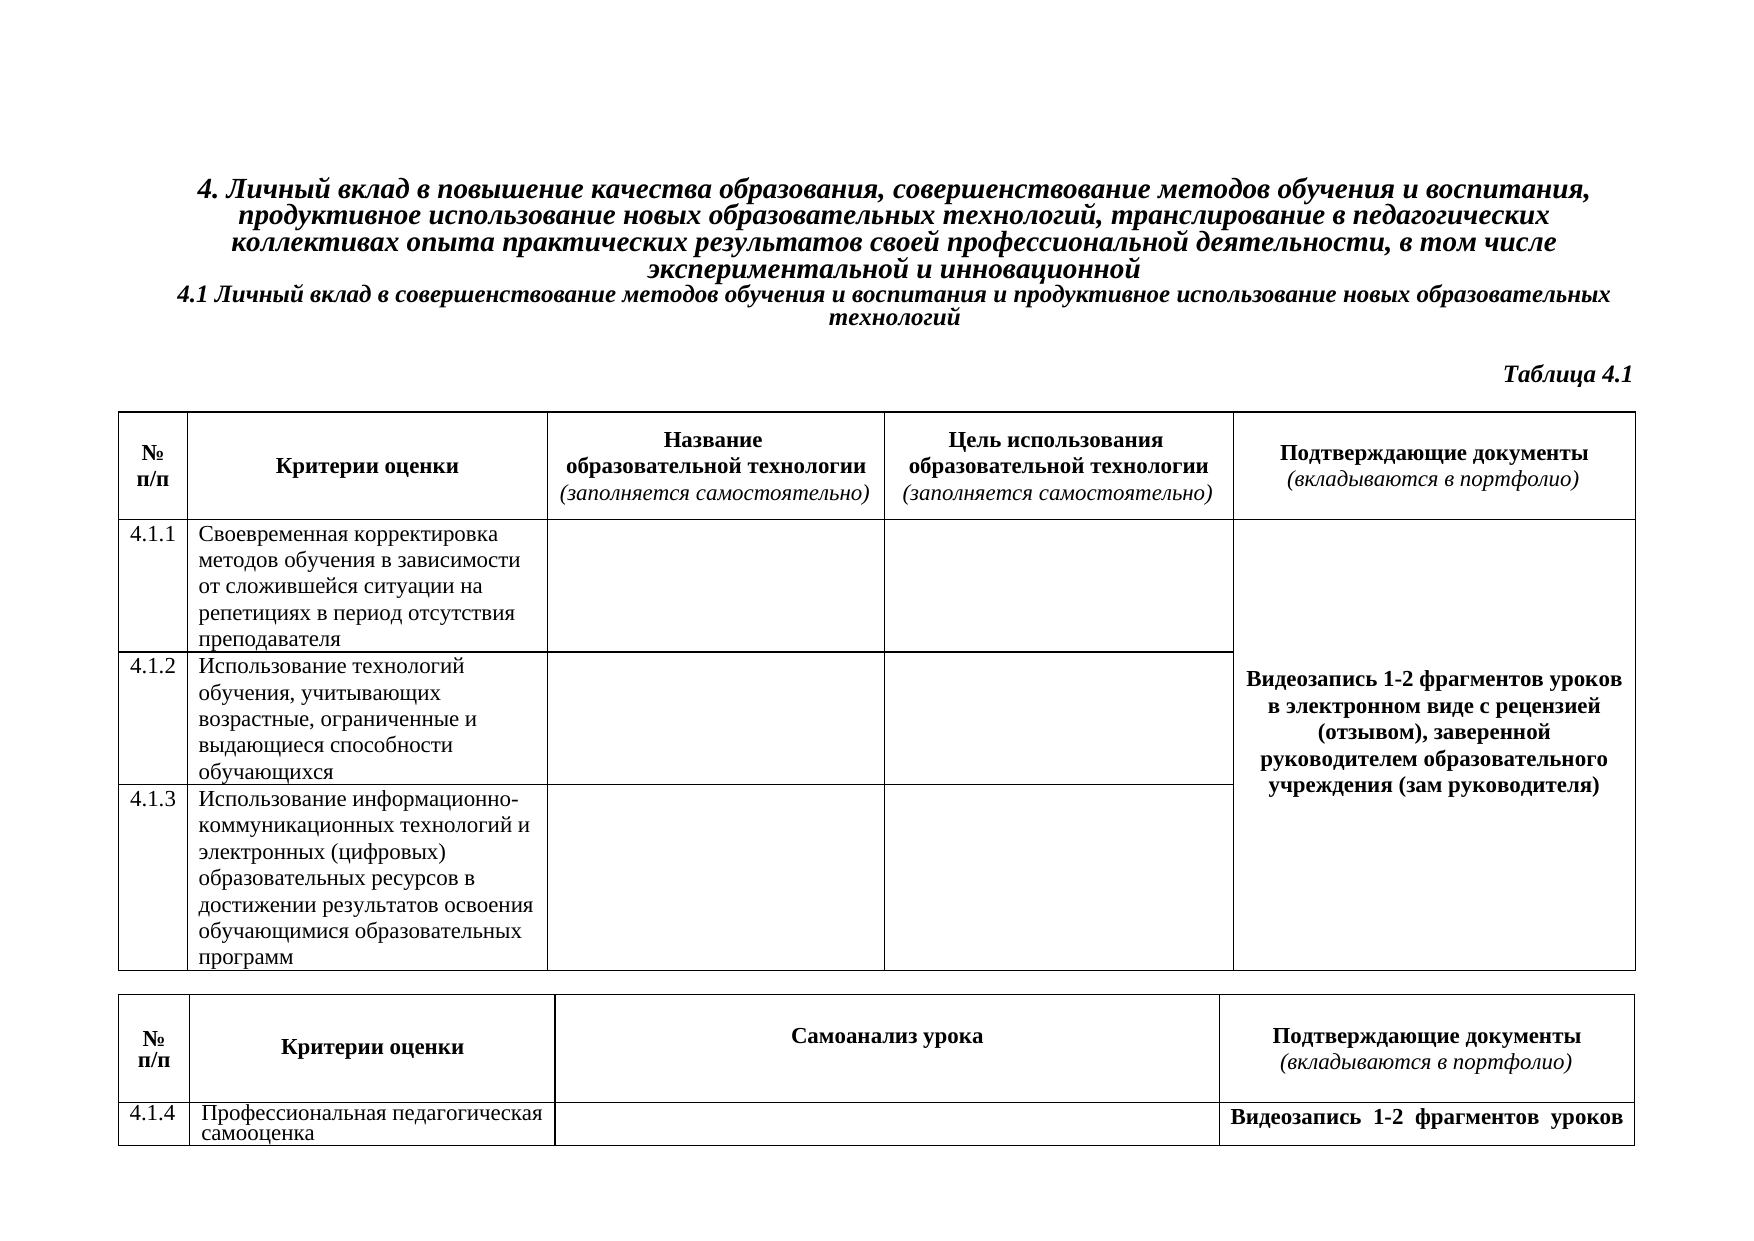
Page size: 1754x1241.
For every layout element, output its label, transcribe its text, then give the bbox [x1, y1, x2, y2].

table_header № п/п [119, 995, 189, 1102]
table_cell [548, 520, 884, 651]
table_header Подтверждающие документы (вкладываются в портфолио) [1220, 995, 1634, 1102]
table_header № п/п [119, 413, 187, 518]
table_header Самоанализ урока [556, 995, 1219, 1102]
table_header Критерии оценки [190, 995, 554, 1102]
table_cell 4.1.3 [119, 785, 187, 970]
table_cell [548, 785, 884, 970]
text 4.1 Личный вклад в совершенствование методов обучения и воспитания и продуктивное использование новых образовательных технологий [156, 284, 1636, 331]
table_cell [885, 653, 1233, 784]
text 4. Личный вклад в повышение качества образования, совершенствование методов обучения и воспитания, продуктивное использование новых образовательных технологий, транслирование в педагогических коллективах опыта практических результатов своей профессиональной деятельности, в том числе экспериментальной и инновационной [156, 177, 1636, 284]
text Таблица 4.1 [118, 359, 1636, 388]
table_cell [190, 1103, 554, 1145]
table_cell 4.1.2 [119, 653, 187, 784]
table_header Название образовательной технологии (заполняется самостоятельно) [548, 413, 884, 518]
table_cell Своевременная корректировка методов обучения в зависимости от сложившейся ситуации на репетициях в период отсутствия преподавателя [188, 520, 547, 651]
table_cell [556, 1103, 1219, 1145]
table_cell [548, 653, 884, 784]
table_cell Использование технологий обучения, учитывающих возрастные, ограниченные и выдающиеся способности обучающихся [188, 653, 547, 784]
table_cell 4.1.4 [119, 1103, 189, 1145]
table_header Подтверждающие документы (вкладываются в портфолио) [1234, 413, 1635, 518]
table_cell Использование информационно-коммуникационных технологий и электронных (цифровых) образовательных ресурсов в достижении результатов освоения обучающимися образовательных программ [188, 785, 547, 970]
table_cell Видеозапись 1-2 фрагментов уроков в электронном виде с рецензией (отзывом), заверенной руководителем образовательного учреждения (зам руководителя) [1234, 520, 1635, 970]
table_header Цель использования образовательной технологии (заполняется самостоятельно) [885, 413, 1233, 518]
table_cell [1220, 1103, 1634, 1145]
table_header Критерии оценки [188, 413, 547, 518]
table_cell [885, 520, 1233, 651]
table_cell [885, 785, 1233, 970]
table_cell 4.1.1 [119, 520, 187, 651]
